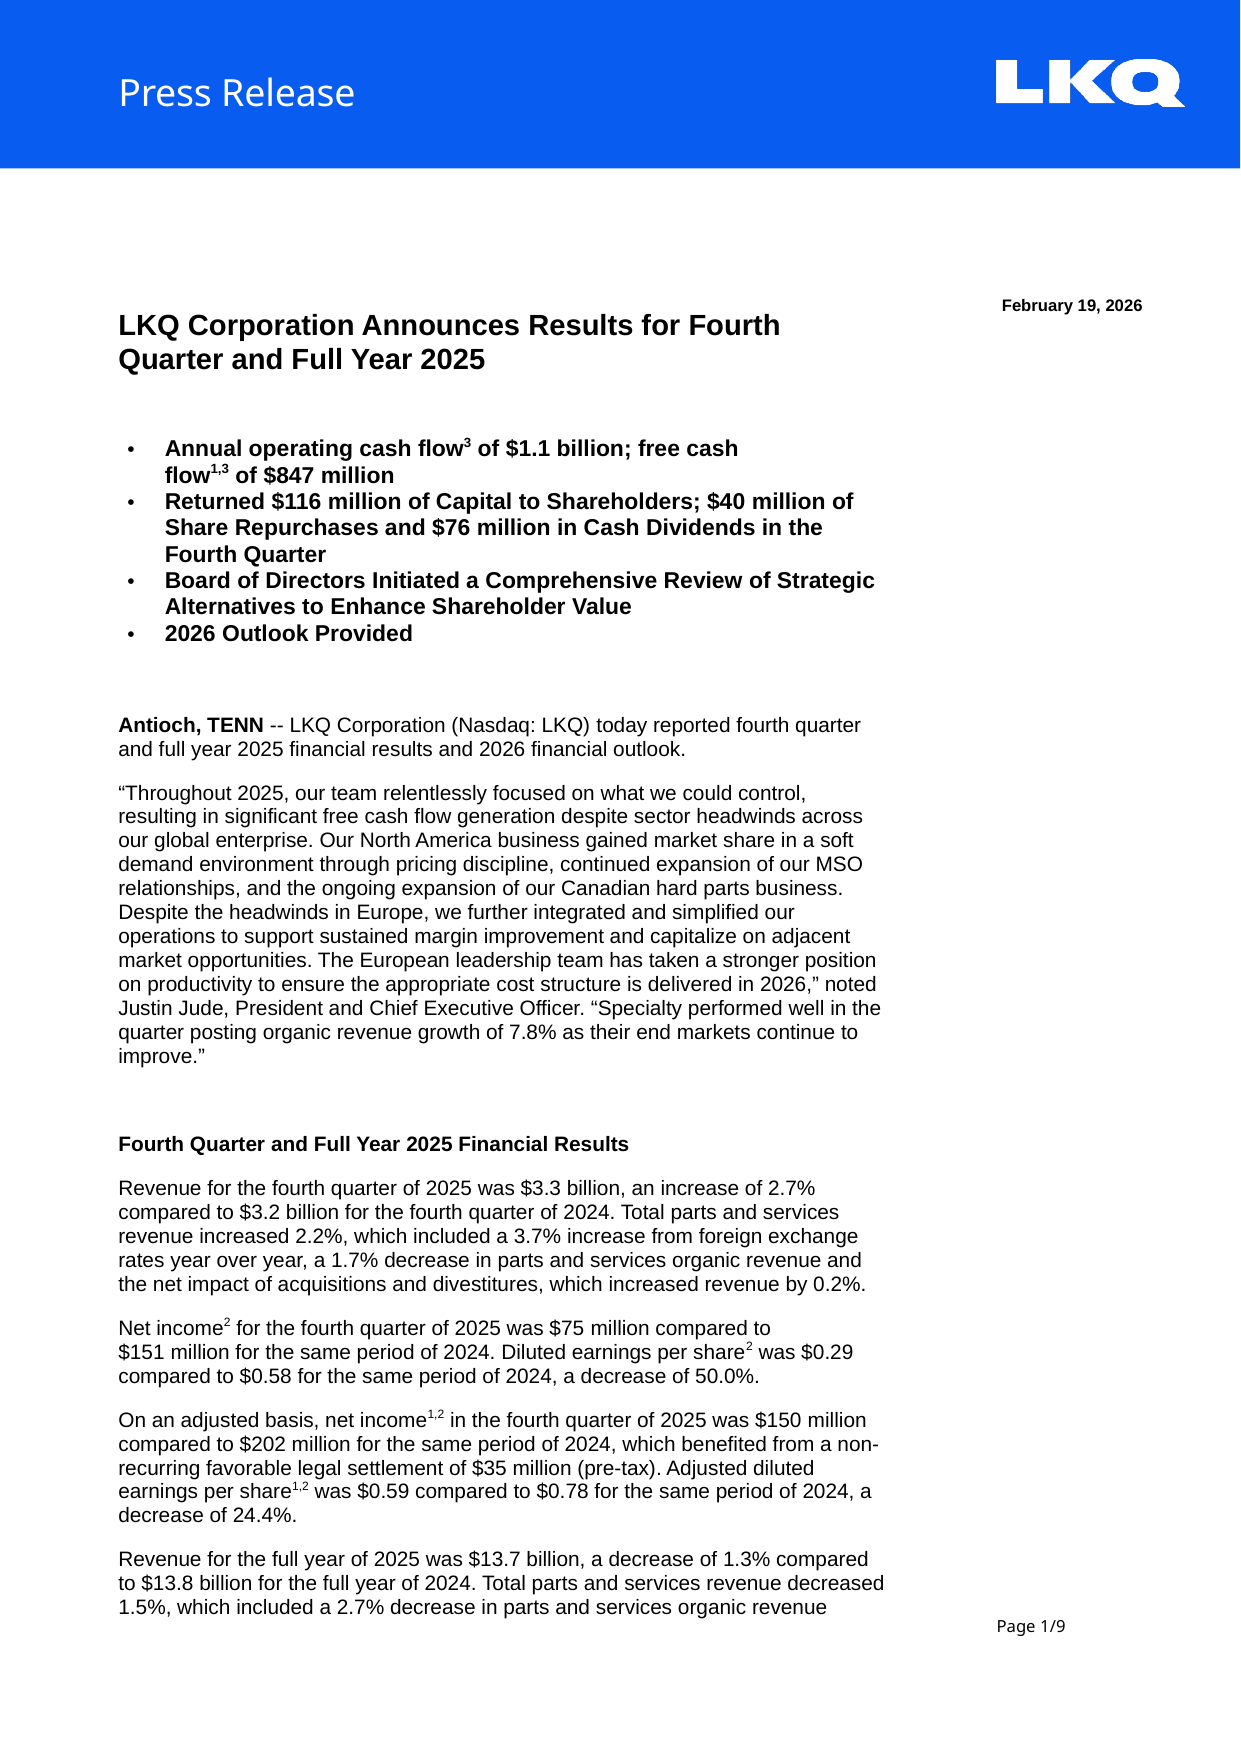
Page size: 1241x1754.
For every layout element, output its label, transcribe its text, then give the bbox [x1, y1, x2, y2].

text February 19, 2026 [1002, 296, 1179, 315]
text Fourth Quarter and Full Year 2025 Financial Results [118, 1132, 886, 1156]
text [118, 1547, 886, 1619]
list Returned $116 million of Capital to Shareholders; $40 million of Share Repurchases and $76 million in Cash Dividends in the Fourth Quarter [127, 488, 886, 567]
text “Throughout 2025, our team relentlessly focused on what we could control, resulting in significant free cash flow generation despite sector headwinds across our global enterprise. Our North America business gained market share in a soft demand environment through pricing discipline, continued expansion of our MSO relationships, and the ongoing expansion of our Canadian hard parts business. Despite the headwinds in Europe, we further integrated and simplified our operations to support sustained margin improvement and capitalize on adjacent market opportunities. The European leadership team has taken a stronger position on productivity to ensure the appropriate cost structure is delivered in 2026,” noted Justin Jude, President and Chief Executive Officer. “Specialty performed well in the quarter posting organic revenue growth of 7.8% as their end markets continue to improve.” [118, 780, 886, 1068]
text Revenue for the fourth quarter of 2025 was $3.3 billion, an increase of 2.7% compared to $3.2 billion for the fourth quarter of 2024. Total parts and services revenue increased 2.2%, which included a 3.7% increase from foreign exchange rates year over year, a 1.7% decrease in parts and services organic revenue and the net impact of acquisitions and divestitures, which increased revenue by 0.2%. [118, 1176, 886, 1296]
list 2026 Outlook Provided [127, 620, 886, 646]
text Net income2 for the fourth quarter of 2025 was $75 million compared to $151 million for the same period of 2024. Diluted earnings per share2 was $0.29 compared to $0.58 for the same period of 2024, a decrease of 50.0%. [118, 1316, 886, 1387]
list Board of Directors Initiated a Comprehensive Review of Strategic Alternatives to Enhance Shareholder Value [127, 567, 886, 620]
text On an adjusted basis, net income1,2 in the fourth quarter of 2025 was $150 million compared to $202 million for the same period of 2024, which benefited from a non-recurring favorable legal settlement of $35 million (pre-tax). Adjusted diluted earnings per share1,2 was $0.59 compared to $0.78 for the same period of 2024, a decrease of 24.4%. [118, 1407, 886, 1527]
text LKQ Corporation Announces Results for Fourth Quarter and Full Year 2025 [118, 308, 886, 375]
text Antioch, TENN -- LKQ Corporation (Nasdaq: LKQ) today reported fourth quarter and full year 2025 financial results and 2026 financial outlook. [118, 712, 886, 760]
list Annual operating cash flow3 of $1.1 billion; free cash flow1,3 of $847 million [127, 435, 886, 488]
picture [996, 59, 1185, 107]
